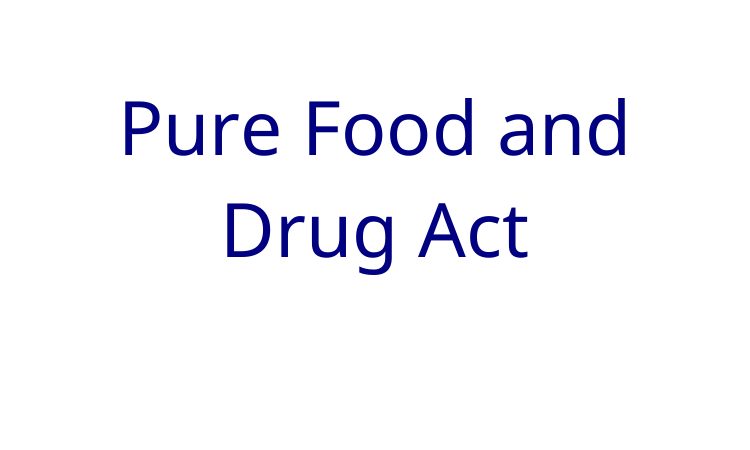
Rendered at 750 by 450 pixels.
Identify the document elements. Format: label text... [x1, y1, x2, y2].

text Pure Food and Drug Act [75, 75, 675, 279]
